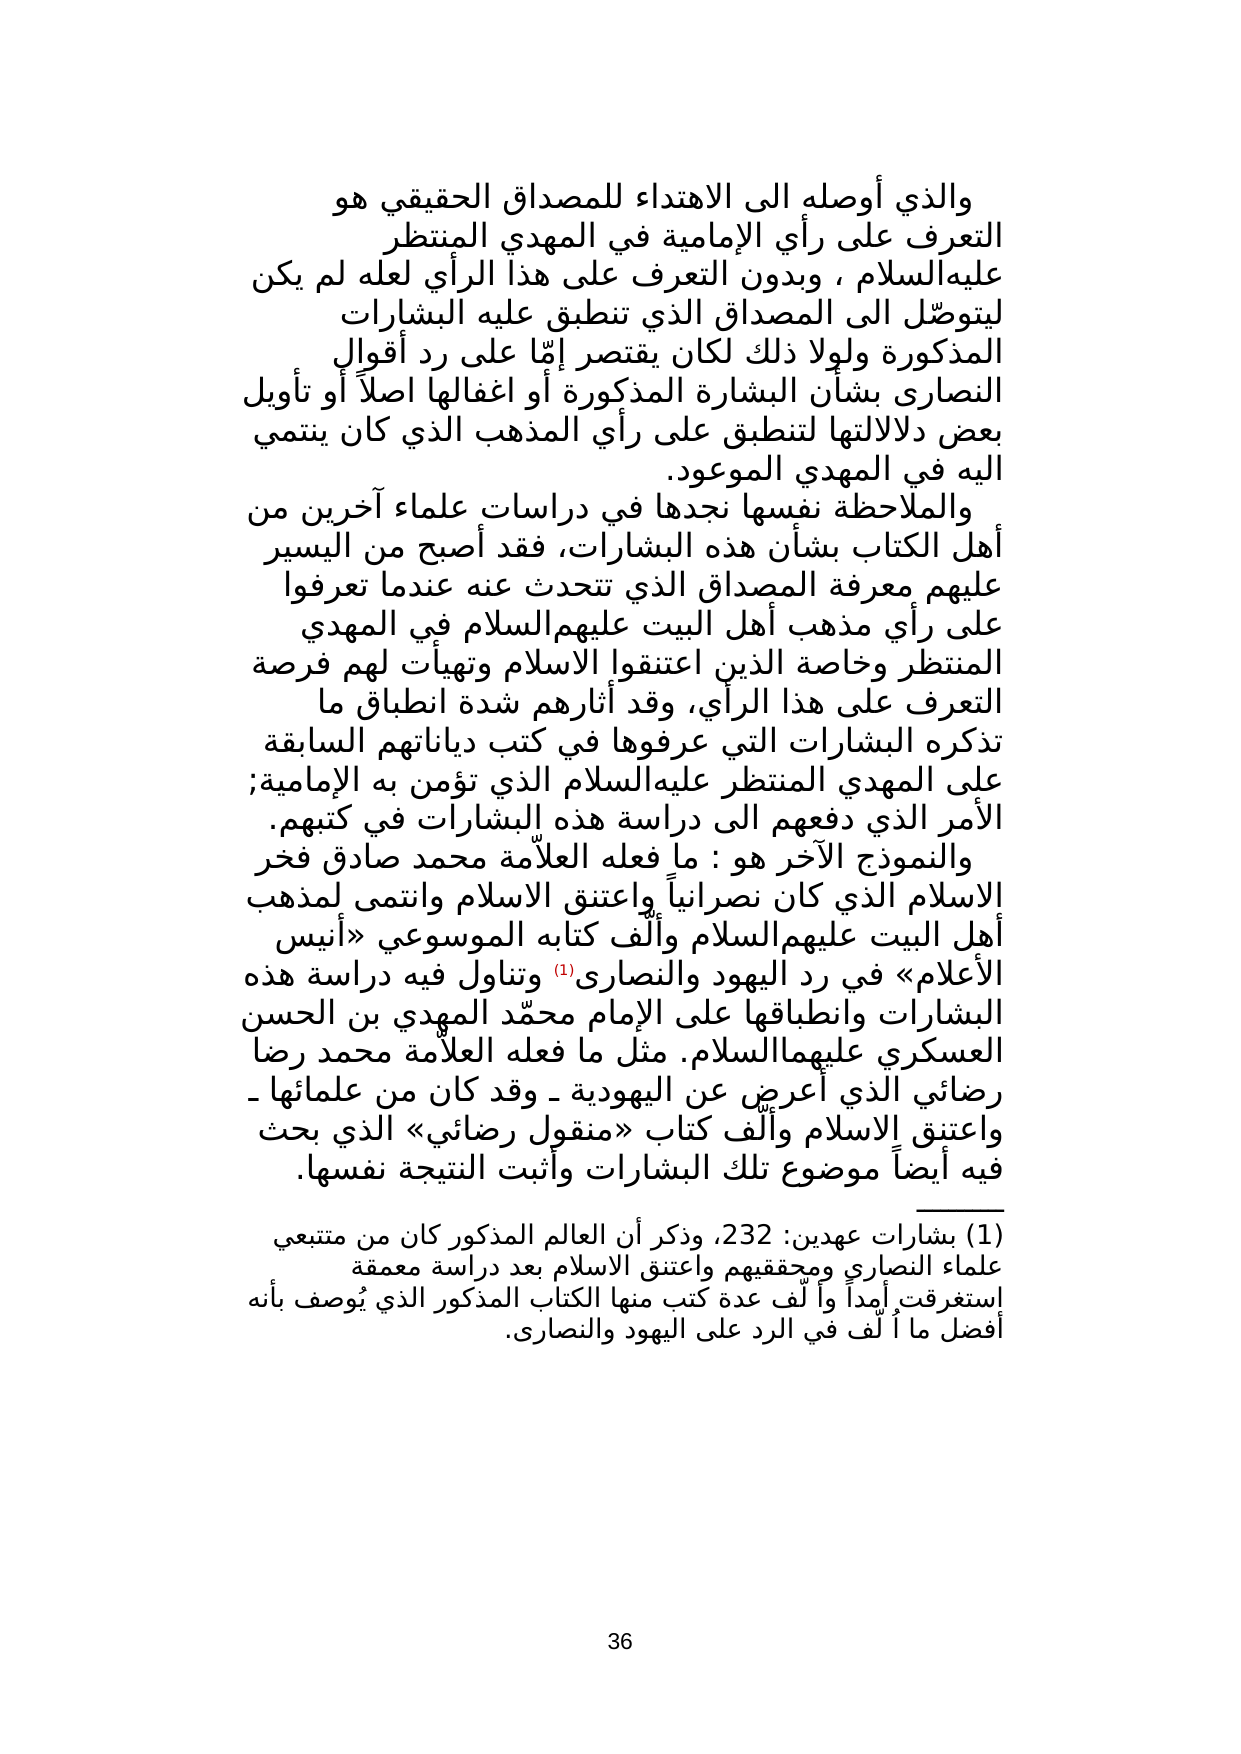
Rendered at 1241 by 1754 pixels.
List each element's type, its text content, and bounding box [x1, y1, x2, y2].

text والذي أوصله الى الاهتداء للمصداق الحقيقي هو التعرف على رأي الإمامية في المهدي المنتظر عليه‌السلام ، وبدون التعرف على هذا الرأي لعله لم يكن ليتوصّل الى المصداق الذي تنطبق عليه البشارات المذكورة ولولا ذلك لكان يقتصر إمّا على رد أقوال النصارى بشأن البشارة المذكورة أو اغفالها اصلاً أو تأويل بعض دلالالتها لتنطبق على رأي المذهب الذي كان ينتمي اليه في المهدي الموعود. [236, 177, 1004, 488]
text (1) بشارات عهدين: 232، وذكر أن العالم المذكور كان من متتبعي علماء النصارى ومحققيهم واعتنق الاسلام بعد دراسة معمقة استغرقت أمداً وأ لّف عدة كتب منها الكتاب المذكور الذي يُوصف بأنه أفضل ما اُ لّف في الرد على اليهود والنصارى. [236, 1219, 1004, 1345]
text ـــــــــــ [236, 1187, 1004, 1219]
text والنموذج الآخر هو : ما فعله العلاّمة محمد صادق فخر الاسلام الذي كان نصرانياً واعتنق الاسلام وانتمى لمذهب أهل البيت عليهم‌السلام وألّف كتابه الموسوعي «أنيس الأعلام» في رد اليهود والنصارى(1) وتناول فيه دراسة هذه البشارات وانطباقها على الإمام محمّد المهدي بن الحسن العسكري عليهما‌السلام. مثل ما فعله العلاّمة محمد رضا رضائي الذي أعرض عن اليهودية ـ وقد كان من علمائها ـ واعتنق الاسلام وألّف كتاب «منقول رضائي» الذي بحث فيه أيضاً موضوع تلك البشارات وأثبت النتيجة نفسها. [236, 838, 1004, 1187]
text والملاحظة نفسها نجدها في دراسات علماء آخرين من أهل الكتاب بشأن هذه البشارات، فقد أصبح من اليسير عليهم معرفة المصداق الذي تتحدث عنه عندما تعرفوا على رأي مذهب أهل البيت عليهم‌السلام في المهدي المنتظر وخاصة الذين اعتنقوا الاسلام وتهيأت لهم فرصة التعرف على هذا الرأي، وقد أثارهم شدة انطباق ما تذكره البشارات التي عرفوها في كتب دياناتهم السابقة على المهدي المنتظر عليه‌السلام الذي تؤمن به الإمامية; الأمر الذي دفعهم الى دراسة هذه البشارات في كتبهم. [236, 488, 1004, 838]
